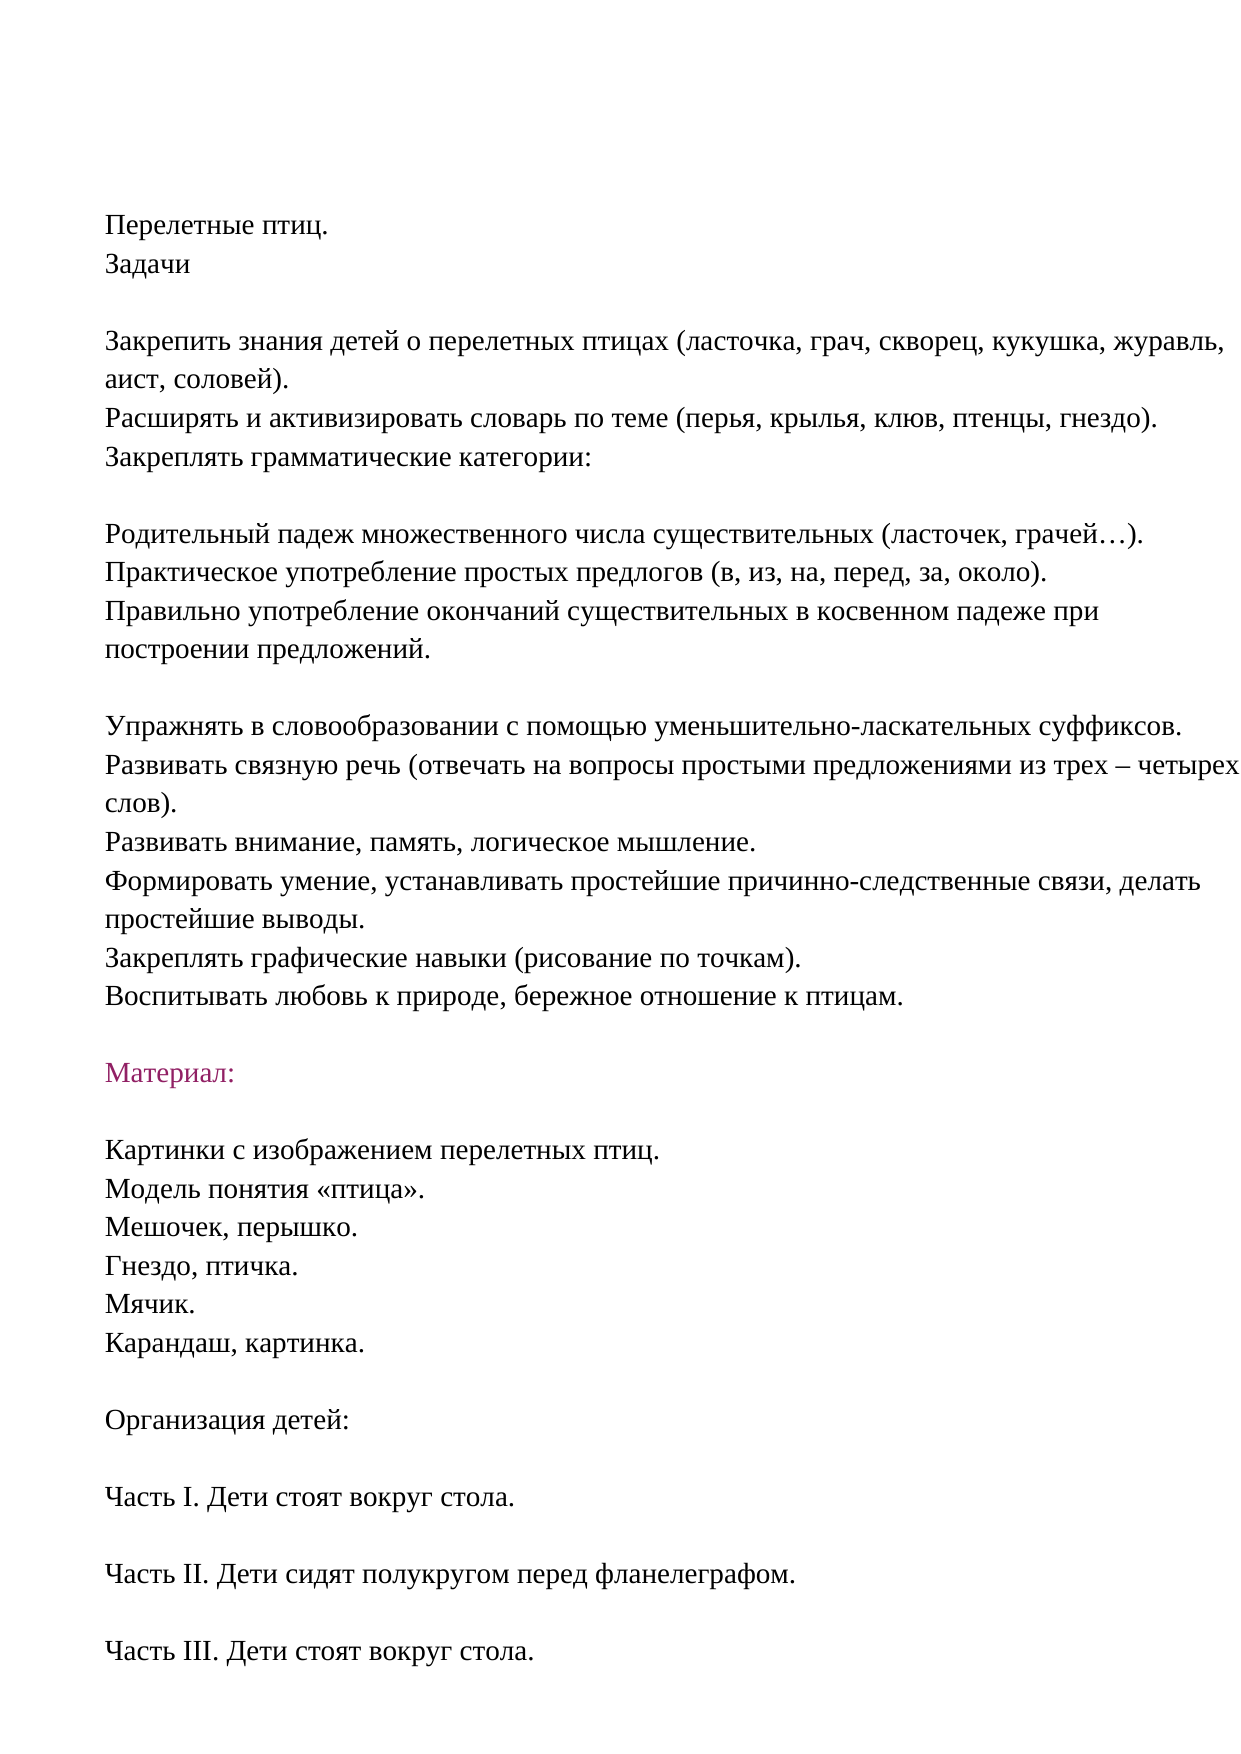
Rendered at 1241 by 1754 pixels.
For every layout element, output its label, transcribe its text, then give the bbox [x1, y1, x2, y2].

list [104, 284, 1240, 1706]
list Перелетные птиц. [104, 207, 1240, 241]
list Задачи [104, 246, 1240, 279]
